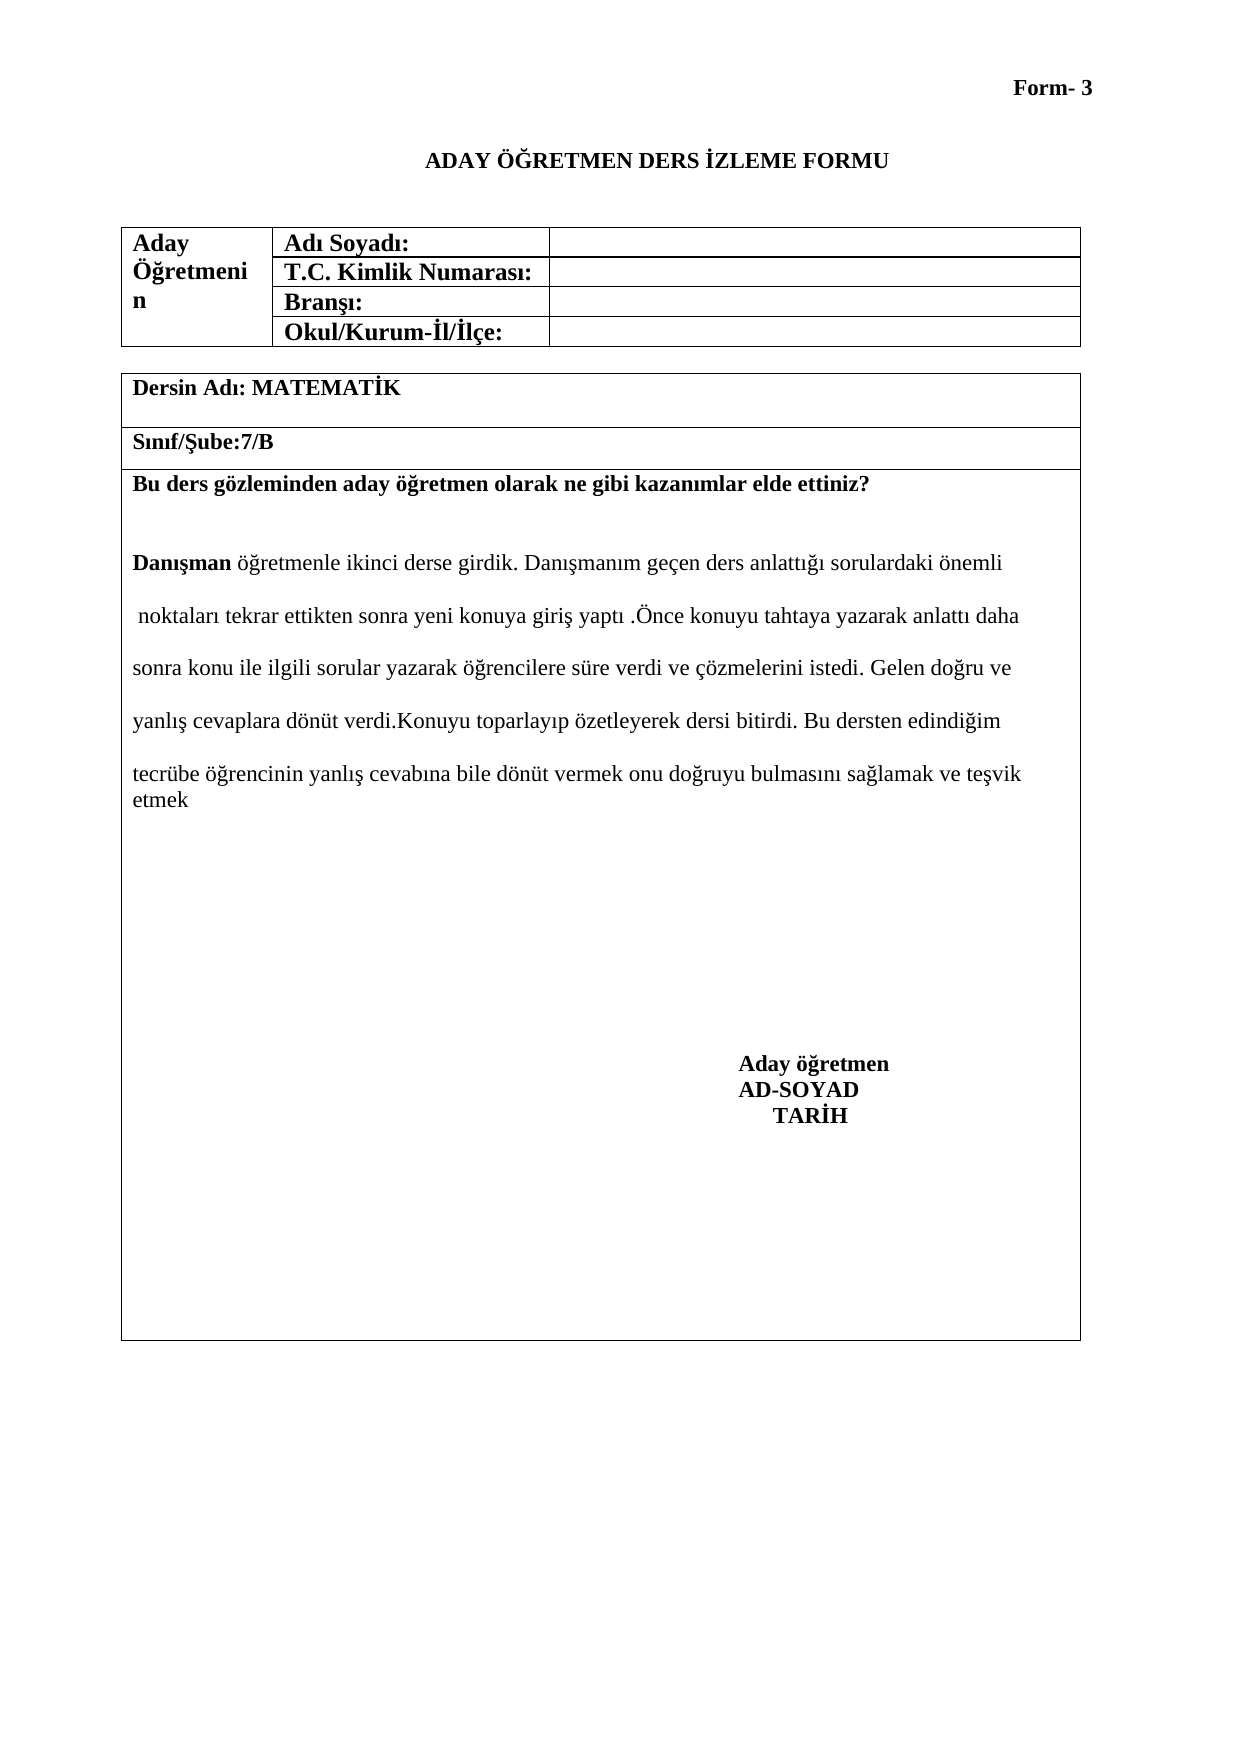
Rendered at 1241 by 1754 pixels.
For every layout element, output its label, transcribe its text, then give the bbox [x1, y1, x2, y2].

table_cell [550, 317, 1080, 346]
table_cell [550, 287, 1080, 316]
table_cell Branşı: [273, 287, 549, 316]
text ADAY ÖĞRETMEN DERS İZLEME FORMU [221, 148, 1093, 174]
table_header [550, 228, 1080, 256]
table_header Dersin Adı: MATEMATİK [122, 374, 1080, 427]
table_cell Sınıf/Şube:7/B [122, 428, 1080, 469]
table_cell T.C. Kimlik Numarası: [273, 258, 549, 286]
table_header Adı Soyadı: [273, 228, 549, 256]
table_cell [550, 258, 1080, 286]
table_cell Bu ders gözleminden aday öğretmen olarak ne gibi kazanımlar elde ettiniz? Danışman öğretmenle ikinci derse girdik. Danışmanım geçen ders anlattığı sorulardaki önemli noktaları tekrar ettikten sonra yeni konuya giriş yaptı .Önce konuyu tahtaya yazarak anlattı daha sonra konu ile ilgili sorular yazarak öğrencilere süre verdi ve çözmelerini istedi. Gelen doğru ve yanlış cevaplara dönüt verdi.Konuyu toparlayıp özetleyerek dersi bitirdi. Bu dersten edindiğim tecrübe öğrencinin yanlış cevabına bile dönüt vermek onu doğruyu bulmasını sağlamak ve teşvik etmek Aday öğretmen AD-SOYAD TARİH [122, 470, 1080, 1339]
table_header Aday Öğretmenin [122, 228, 272, 346]
table_cell Okul/Kurum-İl/İlçe: [273, 317, 549, 346]
